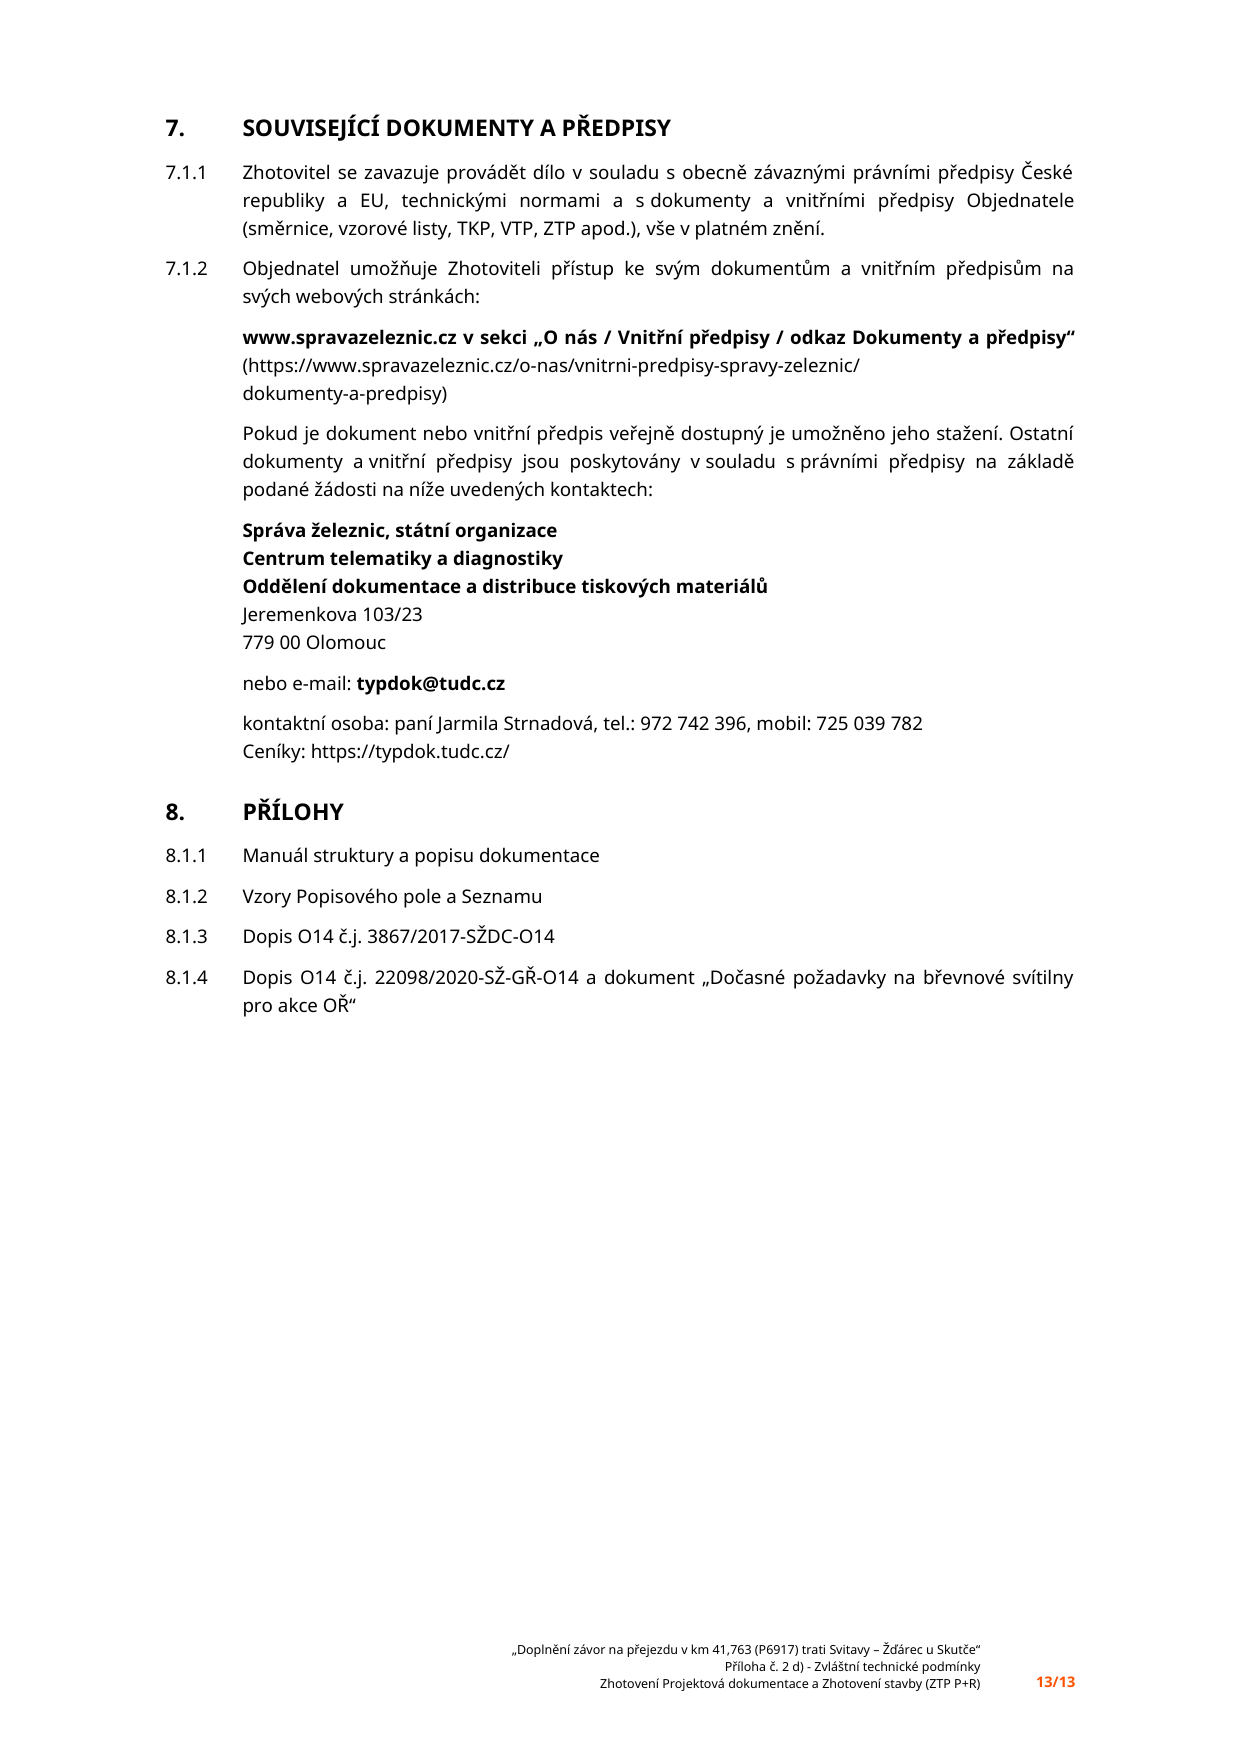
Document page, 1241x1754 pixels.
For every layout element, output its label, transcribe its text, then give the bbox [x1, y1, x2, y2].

text Zhotovitel se zavazuje provádět dílo v souladu s obecně závaznými právními předpisy České republiky a EU, technickými normami a s dokumenty a vnitřními předpisy Objednatele (směrnice, vzorové listy, TKP, VTP, ZTP apod.), vše v platném znění. [165, 159, 1075, 241]
text nebo e-mail: typdok@tudc.cz [242, 670, 1075, 695]
text SOUVISEJÍCÍ DOKUMENTY A PŘEDPISY [165, 112, 1075, 143]
text Pokud je dokument nebo vnitřní předpis veřejně dostupný je umožněno jeho stažení. Ostatní dokumenty a vnitřní předpisy jsou poskytovány v souladu s právními předpisy na základě podané žádosti na níže uvedených kontaktech: [242, 421, 1075, 502]
text Oddělení dokumentace a distribuce tiskových materiálů [242, 573, 1075, 599]
text Objednatel umožňuje Zhotoviteli přístup ke svým dokumentům a vnitřním předpisům na svých webových stránkách: [165, 256, 1075, 309]
text Ceníky: https://typdok.tudc.cz/ [242, 738, 1075, 764]
text Dopis O14 č.j. 22098/2020-SŽ-GŘ-O14 a dokument „Dočasné požadavky na břevnové svítilny pro akce OŘ“ [165, 964, 1075, 1018]
text PŘÍLOHY [165, 796, 1075, 827]
text 779 00 Olomouc [242, 629, 1075, 655]
text kontaktní osoba: paní Jarmila Strnadová, tel.: 972 742 396, mobil: 725 039 782 [242, 710, 1075, 736]
text www.spravazeleznic.cz v sekci „O nás / Vnitřní předpisy / odkaz Dokumenty a předpisy“ (https://www.spravazeleznic.cz/o-nas/vnitrni-predpisy-spravy-zeleznic/ dokumenty-a-predpisy) [242, 324, 1075, 406]
text Dopis O14 č.j. 3867/2017-SŽDC-O14 [165, 923, 1075, 949]
text Vzory Popisového pole a Seznamu [165, 883, 1075, 908]
text Jeremenkova 103/23 [242, 601, 1075, 627]
text Správa železnic, státní organizace [242, 517, 1075, 543]
text Manuál struktury a popisu dokumentace [165, 842, 1075, 868]
text Centrum telematiky a diagnostiky [242, 545, 1075, 571]
